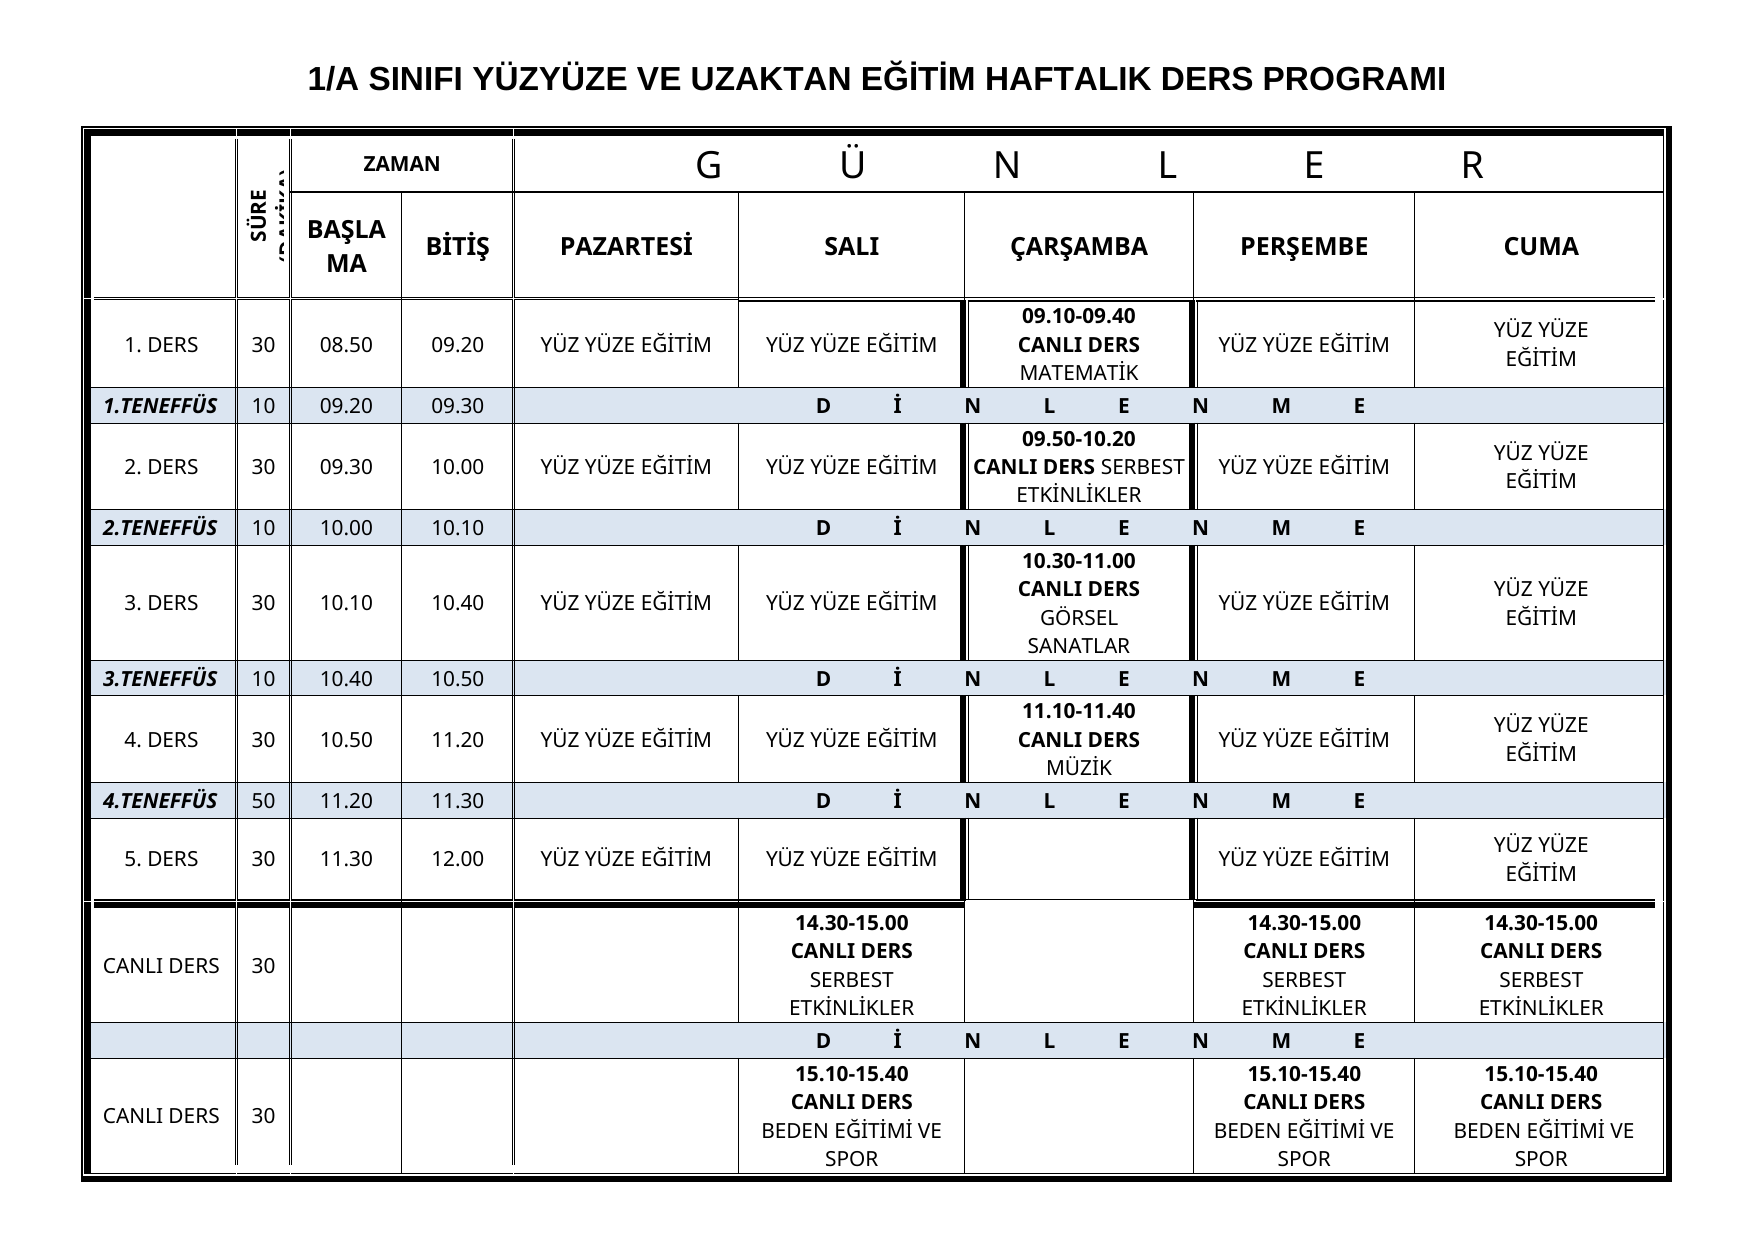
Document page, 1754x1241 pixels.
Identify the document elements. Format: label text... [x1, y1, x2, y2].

table_cell 10.50 [402, 661, 512, 695]
table_cell YÜZ YÜZE EĞİTİM [515, 546, 738, 659]
table_cell [292, 908, 401, 1022]
table_cell 10.10 [402, 510, 512, 545]
table_cell YÜZ YÜZE EĞİTİM [739, 819, 960, 899]
table_cell DİNLENME [515, 661, 1663, 695]
table_cell YÜZ YÜZE EĞİTİM [1198, 302, 1414, 387]
table_cell 11.30 [292, 819, 401, 899]
table_cell 15.10-15.40 CANLI DERS BEDEN EĞİTİMİ VE SPOR [1194, 1059, 1414, 1173]
table_cell ÇARŞAMBA [965, 193, 1193, 297]
table_cell 30 [238, 819, 289, 899]
table_cell YÜZ YÜZE EĞİTİM [1198, 696, 1414, 782]
table_cell DİNLENME [515, 1023, 1663, 1058]
table_cell 11.20 [402, 696, 512, 782]
table_cell 3.TENEFFÜS [91, 661, 235, 695]
table_header [91, 136, 236, 297]
table_cell 11.20 [292, 783, 401, 818]
table_cell 11.10-11.40 CANLI DERS MÜZİK [969, 696, 1189, 782]
table_cell 1. DERS [91, 297, 235, 387]
table_cell [515, 908, 738, 1022]
table_cell PERŞEMBE [1194, 193, 1414, 297]
table_cell 5. DERS [91, 819, 235, 899]
table_cell 10.40 [402, 546, 512, 659]
table_cell CUMA [1415, 193, 1663, 297]
table_cell 12.00 [402, 819, 512, 899]
table_cell 09.20 [292, 388, 401, 423]
table_cell 10 [238, 661, 289, 695]
table_cell YÜZ YÜZE EĞİTİM [739, 424, 960, 509]
table_cell 09.20 [402, 300, 512, 387]
table_cell 11.30 [402, 783, 512, 818]
table_cell 09.30 [402, 388, 512, 423]
table_cell YÜZ YÜZE EĞİTİM [515, 819, 738, 899]
table_cell 30 [238, 300, 289, 387]
table_cell 09.50-10.20 CANLI DERS SERBEST ETKİNLİKLER [969, 424, 1189, 509]
table_cell [513, 1059, 738, 1173]
table_cell DİNLENME [515, 388, 1663, 423]
table_cell 10 [238, 388, 289, 423]
table_cell 10 [238, 510, 289, 545]
table_cell CANLI DERS [91, 1059, 236, 1173]
table_cell 30 [238, 696, 289, 782]
table_cell DİNLENME [515, 510, 1663, 545]
table_cell 2. DERS [91, 424, 235, 509]
table_cell YÜZ YÜZE EĞİTİM [1415, 297, 1666, 387]
table_cell [965, 900, 1193, 1022]
table_cell 15.10-15.40 CANLI DERS BEDEN EĞİTİMİ VE SPOR [1415, 1059, 1663, 1173]
table_cell 10.30-11.00 CANLI DERS GÖRSEL SANATLAR [969, 546, 1189, 659]
table_cell 4.TENEFFÜS [91, 783, 235, 818]
table_cell BİTİŞ [402, 193, 512, 297]
table_cell 10.40 [292, 661, 401, 695]
table_cell 30 [238, 908, 289, 1022]
table_cell 14.30-15.00 CANLI DERS SERBEST ETKİNLİKLER [1415, 899, 1666, 1022]
table_cell [91, 1023, 235, 1058]
table_cell DİNLENME [515, 783, 1663, 818]
table_cell [965, 1059, 1193, 1173]
table_cell 14.30-15.00 CANLI DERS SERBEST ETKİNLİKLER [739, 908, 964, 1022]
table_cell 10.10 [292, 546, 401, 659]
table_cell YÜZ YÜZE EĞİTİM [515, 424, 738, 509]
table_cell YÜZ YÜZE EĞİTİM [739, 302, 960, 387]
table_cell 30 [238, 546, 289, 659]
table_cell 2.TENEFFÜS [91, 510, 235, 545]
table_cell YÜZ YÜZE EĞİTİM [1415, 819, 1663, 899]
table_header SÜRE (DAKİKA) [236, 128, 291, 297]
table_cell 15.10-15.40 CANLI DERS BEDEN EĞİTİMİ VE SPOR [739, 1059, 964, 1173]
table_cell YÜZ YÜZE EĞİTİM [1198, 546, 1414, 659]
table_cell 10.00 [402, 424, 512, 509]
table_cell 30 [236, 1059, 291, 1173]
subtitle 1/A SINIFI YÜZYÜZE VE UZAKTAN EĞİTİM HAFTALIK DERS PROGRAMI [89, 59, 1665, 97]
table_cell [292, 1023, 401, 1058]
table_cell 14.30-15.00 CANLI DERS SERBEST ETKİNLİKLER [1194, 908, 1414, 1022]
table_cell 08.50 [292, 300, 401, 387]
table_header ZAMAN [291, 136, 513, 191]
table_cell [969, 819, 1189, 899]
table_cell [291, 1059, 401, 1173]
table_cell YÜZ YÜZE EĞİTİM [1415, 424, 1663, 509]
table_header G Ü N L E R [513, 130, 1663, 191]
table_cell YÜZ YÜZE EĞİTİM [1415, 696, 1663, 782]
table_cell [238, 1023, 289, 1058]
table_cell SALI [739, 193, 964, 297]
table_cell YÜZ YÜZE EĞİTİM [515, 696, 738, 782]
table_cell YÜZ YÜZE EĞİTİM [739, 696, 960, 782]
table_cell YÜZ YÜZE EĞİTİM [739, 546, 960, 659]
table_cell [402, 908, 512, 1022]
table_cell 30 [238, 424, 289, 509]
table_cell PAZARTESİ [515, 193, 738, 297]
table_cell 09.30 [292, 424, 401, 509]
table_cell 4. DERS [91, 696, 235, 782]
table_cell YÜZ YÜZE EĞİTİM [1198, 819, 1414, 899]
table_cell [402, 1023, 512, 1058]
table_cell YÜZ YÜZE EĞİTİM [1198, 424, 1414, 509]
table_cell 10.50 [292, 696, 401, 782]
table_cell 3. DERS [91, 546, 235, 659]
table_cell 1.TENEFFÜS [91, 388, 235, 423]
table_cell 09.10-09.40 CANLI DERS MATEMATİK [969, 302, 1189, 387]
table_cell CANLI DERS [86, 899, 236, 1022]
table_cell [402, 1059, 513, 1173]
table_cell YÜZ YÜZE EĞİTİM [1415, 546, 1663, 659]
table_cell 50 [238, 783, 289, 818]
table_cell BAŞLAMA [292, 193, 401, 297]
table_cell YÜZ YÜZE EĞİTİM [515, 300, 738, 387]
table_cell 10.00 [292, 510, 401, 545]
